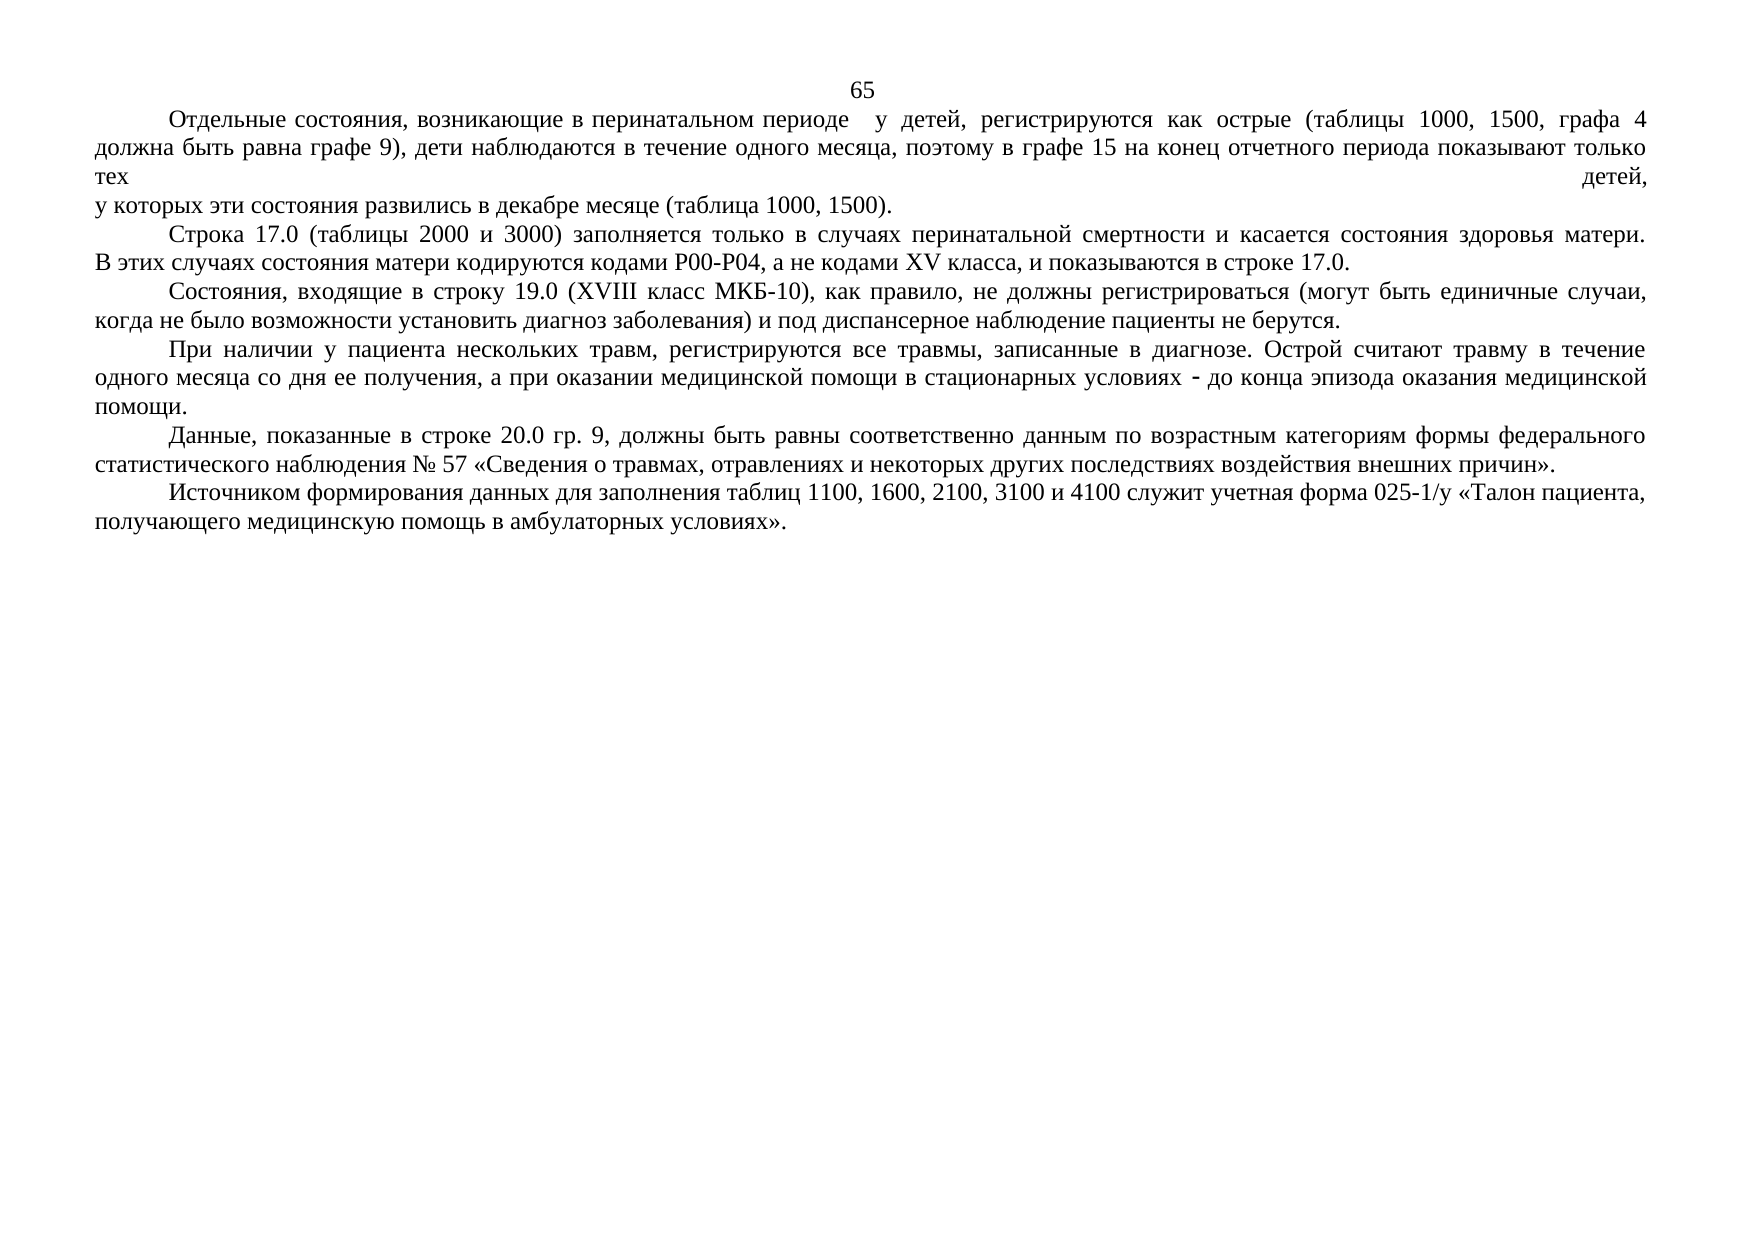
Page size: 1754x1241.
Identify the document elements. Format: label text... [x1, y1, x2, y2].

text Строка 17.0 (таблицы 2000 и 3000) заполняется только в случаях перинатальной смертности и касается состояния здоровья матери. В этих случаях состояния матери кодируются кодами Р00-Р04, а не кодами XV класса, и показываются в строке 17.0. [94, 219, 1648, 276]
text Данные, показанные в строке 20.0 гр. 9, должны быть равны соответственно данным по возрастным категориям формы федерального статистического наблюдения № 57 «Сведения о травмах, отравлениях и некоторых других последствиях воздействия внешних причин». [94, 420, 1648, 477]
text Состояния, входящие в строку 19.0 (XVIII класс МКБ-10), как правило, не должны регистрироваться (могут быть единичные случаи, когда не было возможности установить диагноз заболевания) и под диспансерное наблюдение пациенты не берутся. [94, 276, 1648, 334]
text При наличии у пациента нескольких травм, регистрируются все травмы, записанные в диагнозе. Острой считают травму в течение одного месяца со дня ее получения, а при оказании медицинской помощи в стационарных условиях до конца эпизода оказания медицинской помощи. [94, 334, 1648, 420]
text Источником формирования данных для заполнения таблиц 1100, 1600, 2100, 3100 и 4100 служит учетная форма 025-1/у «Талон пациента, получающего медицинскую помощь в амбулаторных условиях». [94, 477, 1648, 535]
text Отдельные состояния, возникающие в перинатальном периоде у детей, регистрируются как острые (таблицы 1000, 1500, графа 4 должна быть равна графе 9), дети наблюдаются в течение одного месяца, поэтому в графе 15 на конец отчетного периода показывают только тех детей, у которых эти состояния развились в декабре месяце (таблица 1000, 1500). [94, 104, 1648, 219]
